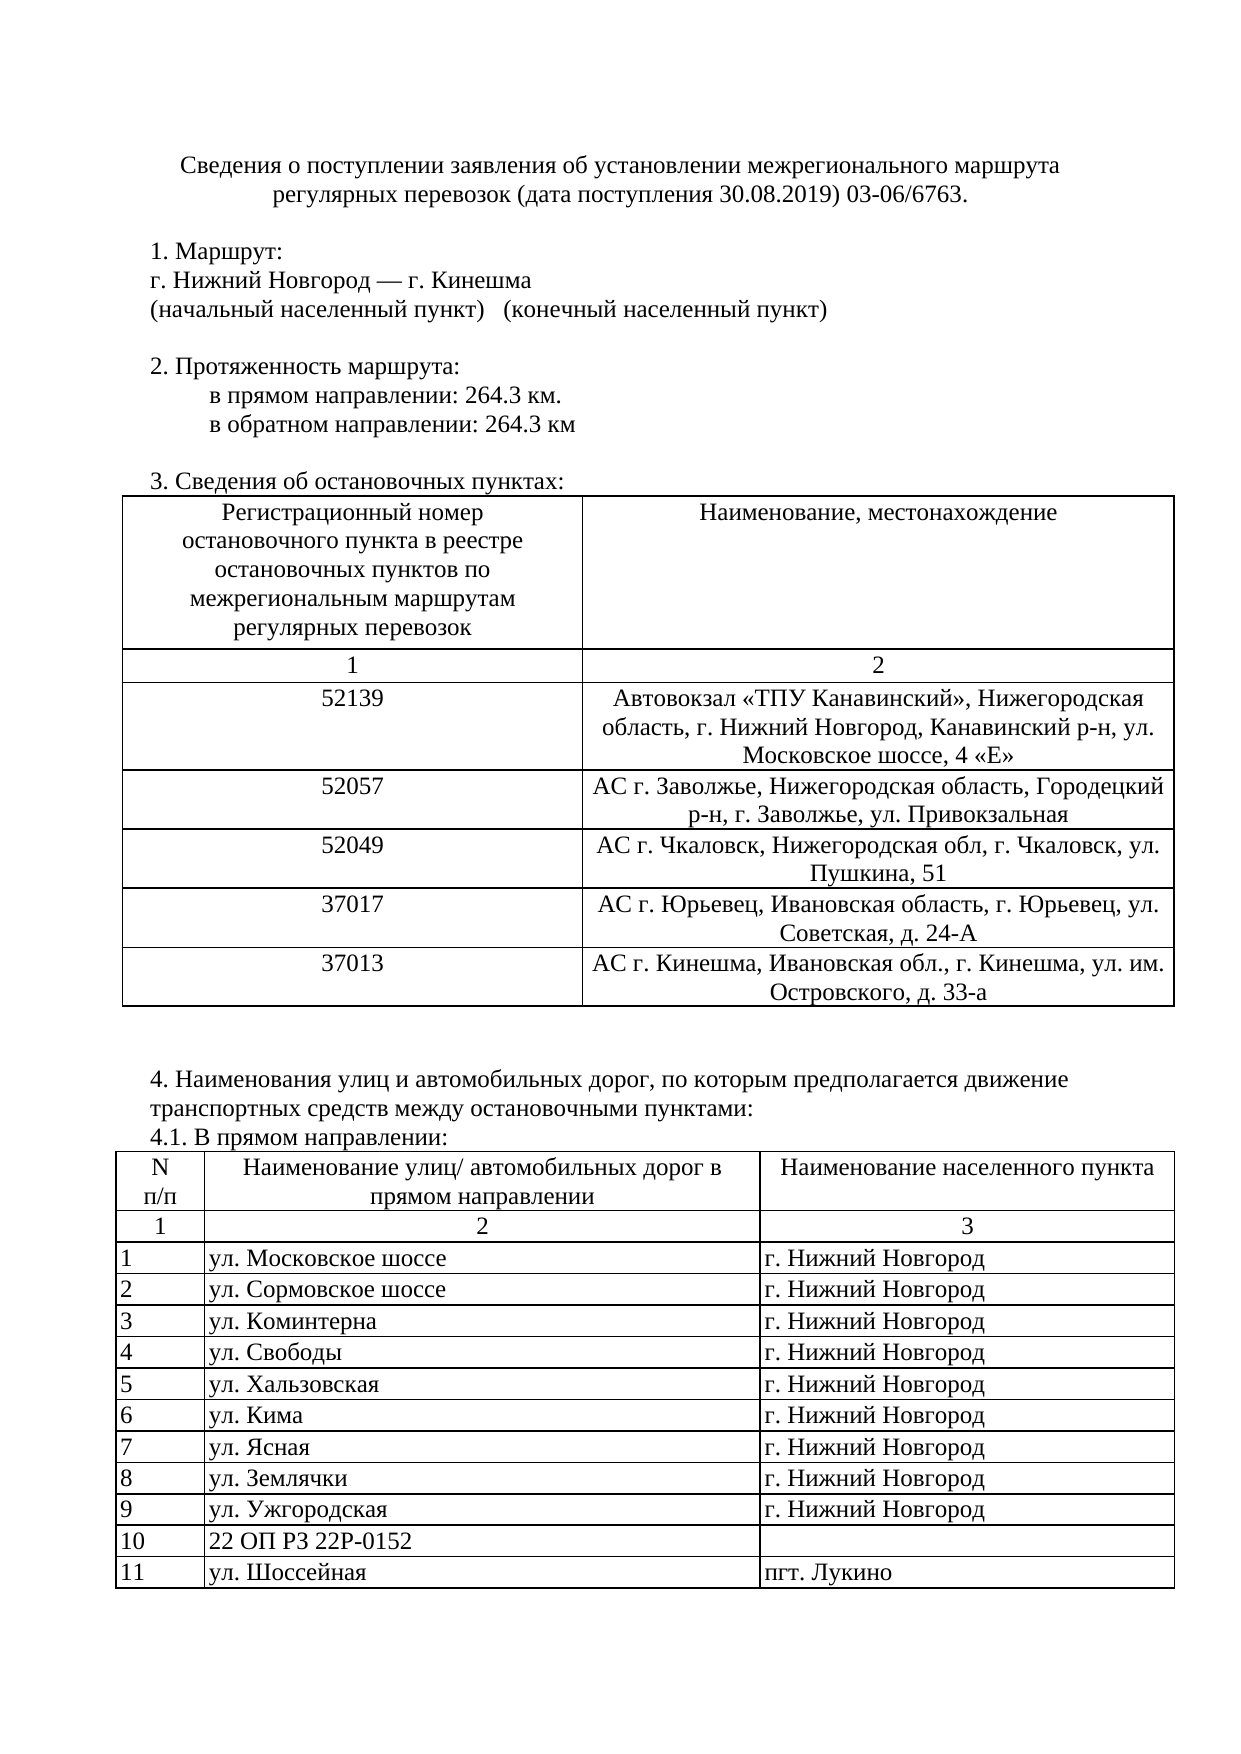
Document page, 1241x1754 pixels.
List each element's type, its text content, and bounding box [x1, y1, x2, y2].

table_cell 3 [761, 1211, 1174, 1241]
table_cell 4 [117, 1337, 204, 1367]
table_cell 3 [117, 1306, 204, 1336]
table_cell ул. Ясная [205, 1432, 759, 1461]
table_cell 7 [117, 1432, 204, 1461]
table_cell 9 [117, 1495, 204, 1524]
table_cell ул. Хальзовская [205, 1369, 759, 1398]
table_header Наименование населенного пункта [761, 1152, 1174, 1210]
text в обратном направлении: 264.3 км [150, 409, 1090, 437]
table_cell 52139 [123, 683, 582, 769]
table_cell 22 ОП РЗ 22Р-0152 [205, 1526, 759, 1556]
text 1. Маршрут: [150, 236, 1090, 265]
table_cell г. Нижний Новгород [761, 1463, 1174, 1493]
table_cell г. Нижний Новгород [761, 1274, 1174, 1304]
table_cell 52057 [123, 771, 582, 828]
table_cell ул. Кима [205, 1400, 759, 1430]
table_cell г. Нижний Новгород [761, 1243, 1174, 1273]
table_cell Автовокзал «ТПУ Канавинский», Нижегородская область, г. Нижний Новгород, Канавинский р-н, ул. Московское шоссе, 4 «Е» [583, 683, 1173, 769]
text 2. Протяженность маршрута: [150, 351, 1090, 380]
text в прямом направлении: 264.3 км. [150, 380, 1090, 409]
table_cell г. Нижний Новгород [761, 1306, 1174, 1336]
table_cell 37017 [123, 889, 582, 946]
table_cell 11 [117, 1557, 204, 1587]
table_cell ул. Землячки [205, 1463, 759, 1493]
table_cell 2 [205, 1211, 759, 1241]
table_cell пгт. Лукино [761, 1557, 1174, 1587]
table_cell ул. Московское шоссе [205, 1243, 759, 1273]
table_header Наименование улиц/ автомобильных дорог в прямом направлении [205, 1152, 759, 1210]
table_cell АС г. Заволжье, Нижегородская область, Городецкий р-н, г. Заволжье, ул. Привокзальная [583, 771, 1173, 828]
table_cell АС г. Юрьевец, Ивановская область, г. Юрьевец, ул. Советская, д. 24-А [583, 889, 1173, 946]
table_cell 1 [117, 1243, 204, 1273]
text 3. Сведения об остановочных пунктах: [150, 466, 1090, 495]
table_cell 37013 [123, 948, 582, 1005]
table_cell 1 [123, 650, 582, 681]
text 4.1. В прямом направлении: [150, 1122, 1090, 1151]
table_cell г. Нижний Новгород [761, 1337, 1174, 1367]
table_cell 5 [117, 1369, 204, 1398]
table_cell ул. Шоссейная [205, 1557, 759, 1587]
table_cell АС г. Кинешма, Ивановская обл., г. Кинешма, ул. им. Островского, д. 33-а [583, 948, 1173, 1005]
table_cell 8 [117, 1463, 204, 1493]
table_cell АС г. Чкаловск, Нижегородская обл, г. Чкаловск, ул. Пушкина, 51 [583, 830, 1173, 887]
table_cell 6 [117, 1400, 204, 1430]
table_cell ул. Свободы [205, 1337, 759, 1367]
table_cell 10 [117, 1526, 204, 1556]
text Сведения о поступлении заявления об установлении межрегионального маршрута регулярных перевозок (дата поступления 30.08.2019) 03-06/6763. [150, 150, 1090, 207]
table_cell ул. Сормовское шоссе [205, 1274, 759, 1304]
table_header Наименование, местонахождение [583, 497, 1173, 648]
text (начальный населенный пункт) (конечный населенный пункт) [150, 294, 1090, 322]
table_cell ул. Ужгородская [205, 1495, 759, 1524]
table_cell 52049 [123, 830, 582, 887]
table_cell г. Нижний Новгород [761, 1400, 1174, 1430]
table_cell [761, 1526, 1174, 1556]
table_cell г. Нижний Новгород [761, 1432, 1174, 1461]
text г. Нижний Новгород — г. Кинешма [150, 265, 1090, 294]
table_header N п/п [117, 1152, 204, 1210]
table_cell ул. Коминтерна [205, 1306, 759, 1336]
table_cell г. Нижний Новгород [761, 1369, 1174, 1398]
text 4. Наименования улиц и автомобильных дорог, по которым предполагается движение транспортных средств между остановочными пунктами: [150, 1064, 1090, 1122]
table_header Регистрационный номер остановочного пункта в реестре остановочных пунктов по межрегиональным маршрутам регулярных перевозок [123, 497, 582, 648]
table_cell 2 [117, 1274, 204, 1304]
table_cell 1 [117, 1211, 204, 1241]
table_cell г. Нижний Новгород [761, 1495, 1174, 1524]
table_cell 2 [583, 650, 1173, 681]
